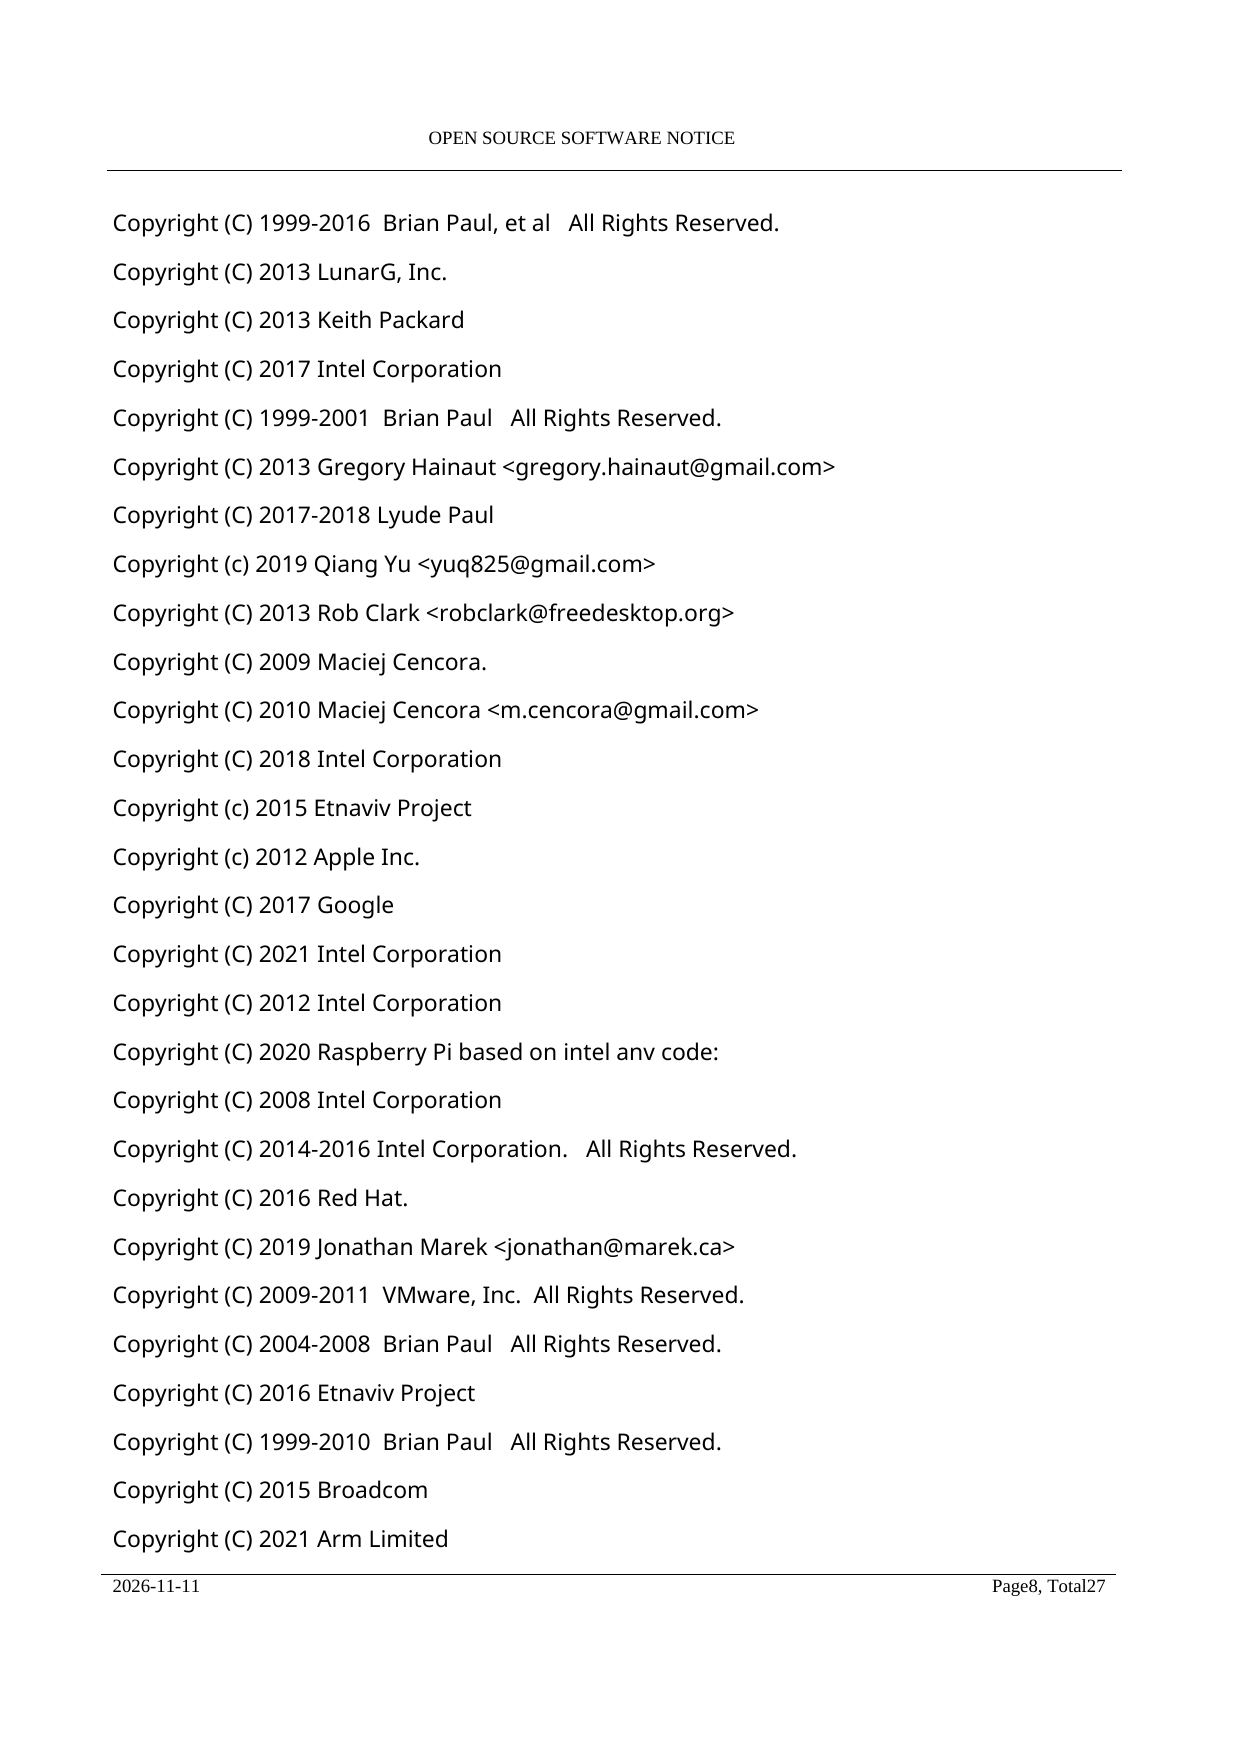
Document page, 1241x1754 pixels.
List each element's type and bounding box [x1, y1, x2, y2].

text [112, 206, 1128, 1555]
